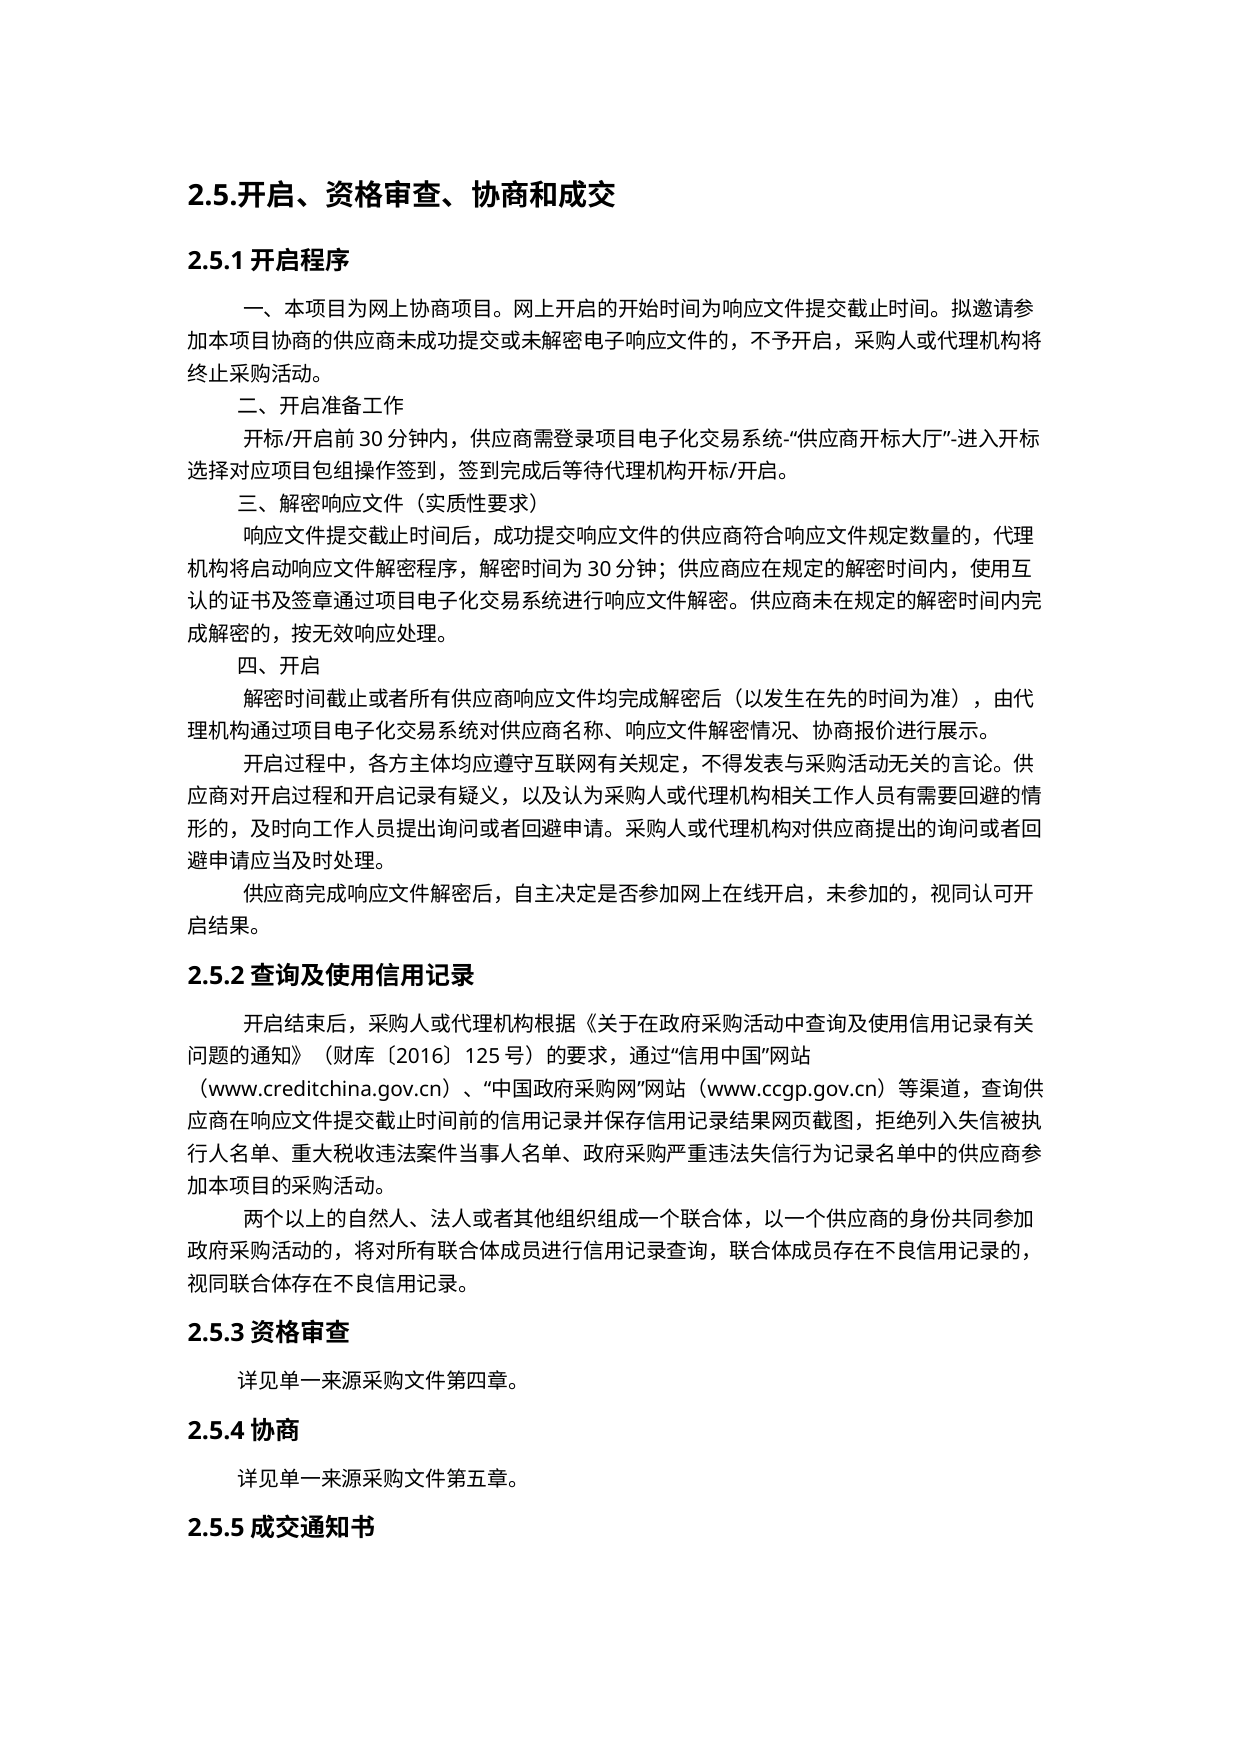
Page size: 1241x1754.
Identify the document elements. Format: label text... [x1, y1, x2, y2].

text 两个以上的自然人、法人或者其他组织组成一个联合体，以一个供应商的身份共同参加政府采购活动的，将对所有联合体成员进行信用记录查询，联合体成员存在不良信用记录的，视同联合体存在不良信用记录。 [187, 1202, 1053, 1299]
text 供应商完成响应文件解密后，自主决定是否参加网上在线开启，未参加的，视同认可开启结果。 [187, 877, 1053, 942]
text 详见单一来源采购文件第四章。 [187, 1364, 1053, 1397]
text 2.5.2查询及使用信用记录 [187, 942, 1053, 1007]
text 2.5.开启、资格审查、协商和成交 [187, 162, 1053, 227]
text 四、开启 [187, 649, 1053, 682]
text 开标/开启前30分钟内，供应商需登录项目电子化交易系统-“供应商开标大厅”-进入开标选择对应项目包组操作签到，签到完成后等待代理机构开标/开启。 [187, 422, 1053, 487]
text 一、本项目为网上协商项目。网上开启的开始时间为响应文件提交截止时间。拟邀请参加本项目协商的供应商未成功提交或未解密电子响应文件的，不予开启，采购人或代理机构将终止采购活动。 [187, 292, 1053, 389]
text 解密时间截止或者所有供应商响应文件均完成解密后（以发生在先的时间为准），由代理机构通过项目电子化交易系统对供应商名称、响应文件解密情况、协商报价进行展示。 [187, 682, 1053, 747]
text 2.5.4协商 [187, 1397, 1053, 1462]
text 三、解密响应文件（实质性要求） [187, 487, 1053, 519]
text 响应文件提交截止时间后，成功提交响应文件的供应商符合响应文件规定数量的，代理机构将启动响应文件解密程序，解密时间为30分钟；供应商应在规定的解密时间内，使用互认的证书及签章通过项目电子化交易系统进行响应文件解密。供应商未在规定的解密时间内完成解密的，按无效响应处理。 [187, 519, 1053, 649]
text 详见单一来源采购文件第五章。 [187, 1462, 1053, 1494]
text 二、开启准备工作 [187, 389, 1053, 422]
text 2.5.5成交通知书 [187, 1494, 1053, 1559]
text 开启结束后，采购人或代理机构根据《关于在政府采购活动中查询及使用信用记录有关问题的通知》（财库〔2016〕125号）的要求，通过“信用中国”网站（www.creditchina.gov.cn）、“中国政府采购网”网站（www.ccgp.gov.cn）等渠道，查询供应商在响应文件提交截止时间前的信用记录并保存信用记录结果网页截图，拒绝列入失信被执行人名单、重大税收违法案件当事人名单、政府采购严重违法失信行为记录名单中的供应商参加本项目的采购活动。 [187, 1007, 1053, 1202]
text 2.5.3资格审查 [187, 1299, 1053, 1364]
text 开启过程中，各方主体均应遵守互联网有关规定，不得发表与采购活动无关的言论。供应商对开启过程和开启记录有疑义，以及认为采购人或代理机构相关工作人员有需要回避的情形的，及时向工作人员提出询问或者回避申请。采购人或代理机构对供应商提出的询问或者回避申请应当及时处理。 [187, 747, 1053, 877]
text 2.5.1开启程序 [187, 227, 1053, 292]
